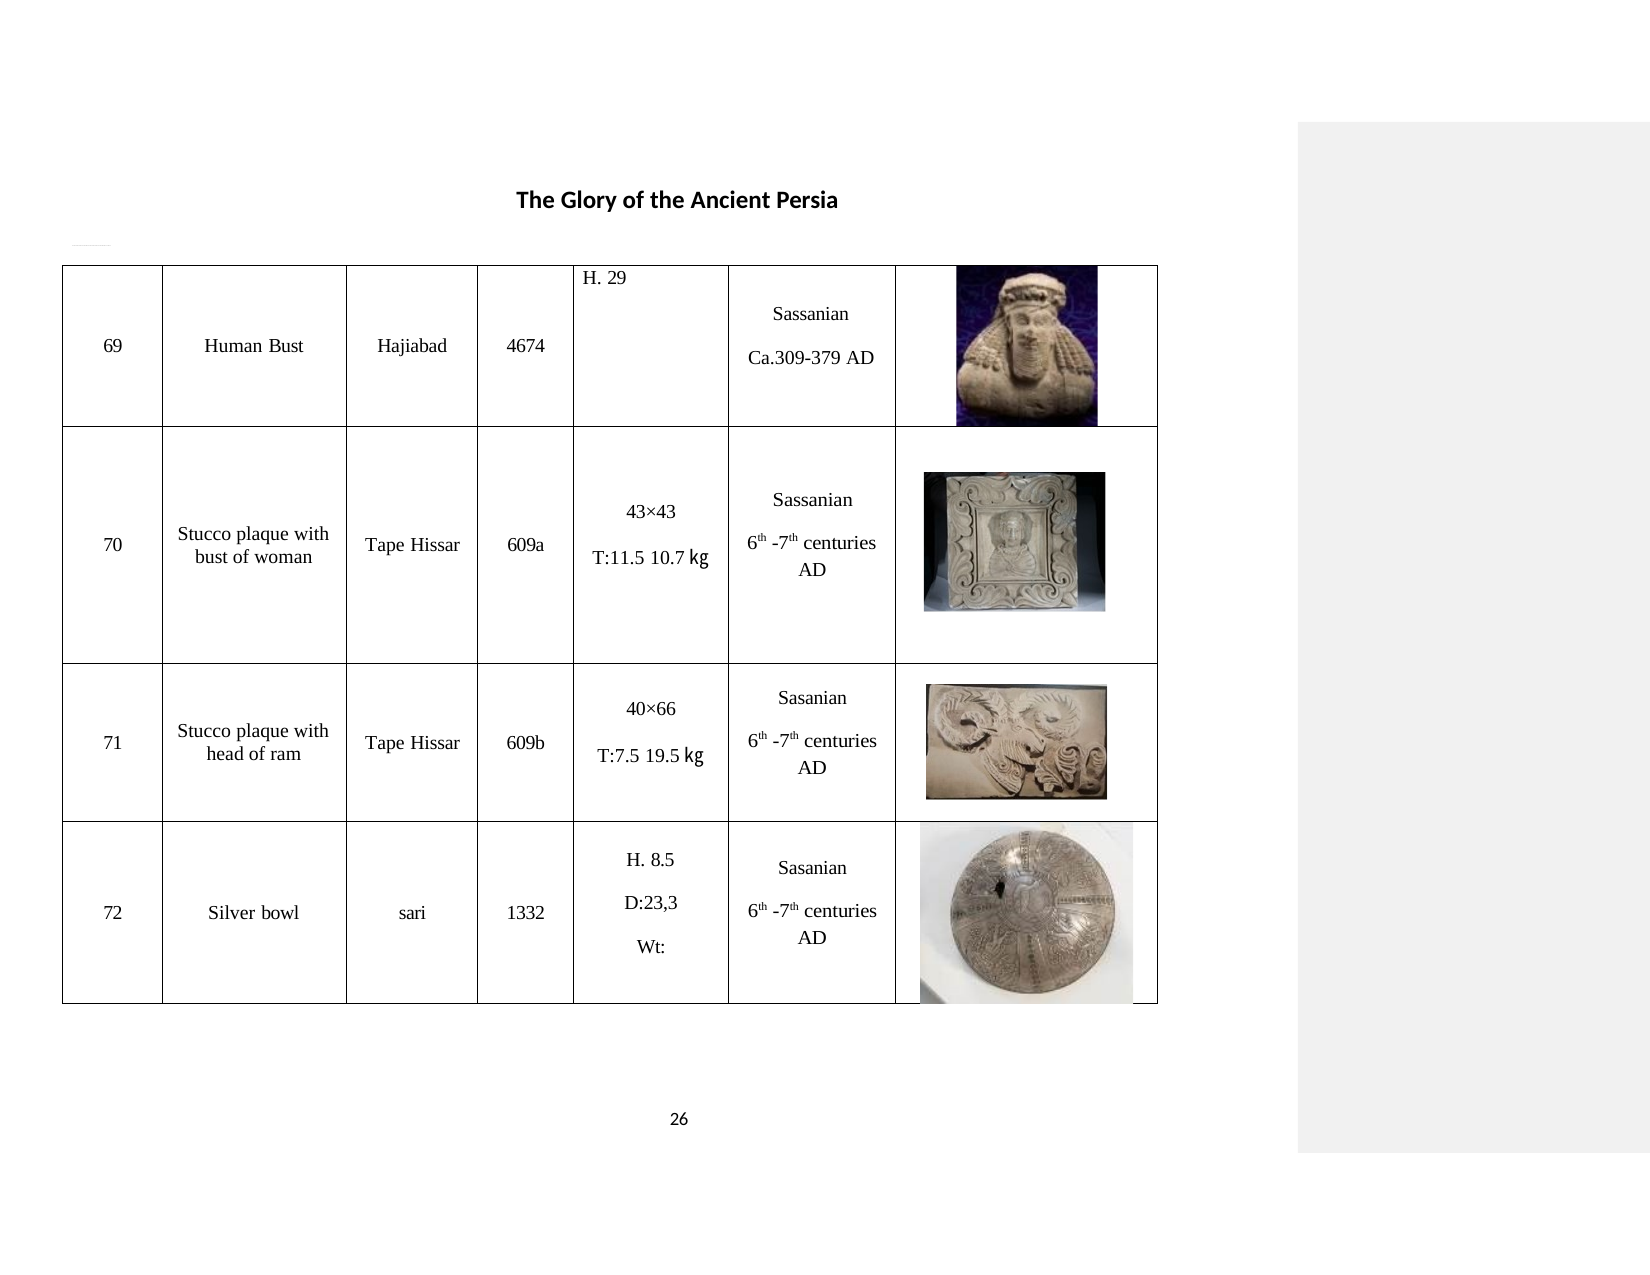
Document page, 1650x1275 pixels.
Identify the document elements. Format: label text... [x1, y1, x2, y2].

table_cell Tape Hissar [347, 664, 477, 821]
table_header Human Bust [163, 266, 346, 426]
table_cell [1134, 822, 1157, 1003]
table_cell 71 [63, 664, 162, 821]
table_cell Silver bowl [163, 822, 346, 1003]
table_cell 43×43 T:11.5 10.7 ㎏ [574, 427, 728, 662]
table_cell [896, 822, 920, 1003]
table_cell sari [347, 822, 477, 1003]
table_cell H. 8.5 D:23,3 Wt: [574, 822, 728, 1003]
picture [926, 684, 1108, 800]
table_cell Tape Hissar [347, 427, 477, 662]
table_header 69 [63, 266, 162, 426]
table_cell Sasanian 6th -7th centuries AD [729, 822, 895, 1003]
table_cell [896, 427, 1157, 662]
table_cell 40×66 T:7.5 19.5 ㎏ [574, 664, 728, 821]
table_cell 70 [63, 427, 162, 662]
picture [920, 822, 1134, 1004]
picture [923, 472, 1106, 612]
table_cell 609b [478, 664, 573, 821]
table_header [1098, 266, 1157, 426]
table_cell Sassanian 6th -7th centuries AD [729, 427, 895, 662]
picture [956, 266, 1098, 426]
table_cell Sasanian 6th -7th centuries AD [729, 664, 895, 821]
table_header 4674 [478, 266, 573, 426]
table_header [896, 266, 956, 426]
table_cell Stucco plaque with bust of woman [163, 427, 346, 662]
table_header H. 29 [574, 266, 728, 426]
table_header Hajiabad [347, 266, 477, 426]
table_cell [896, 664, 1157, 821]
table_cell Stucco plaque with head of ram [163, 664, 346, 821]
table_cell 1332 [478, 822, 573, 1003]
table_cell 609a [478, 427, 573, 662]
table_cell 72 [63, 822, 162, 1003]
table_header Sassanian Ca.309-379 AD [729, 266, 895, 426]
